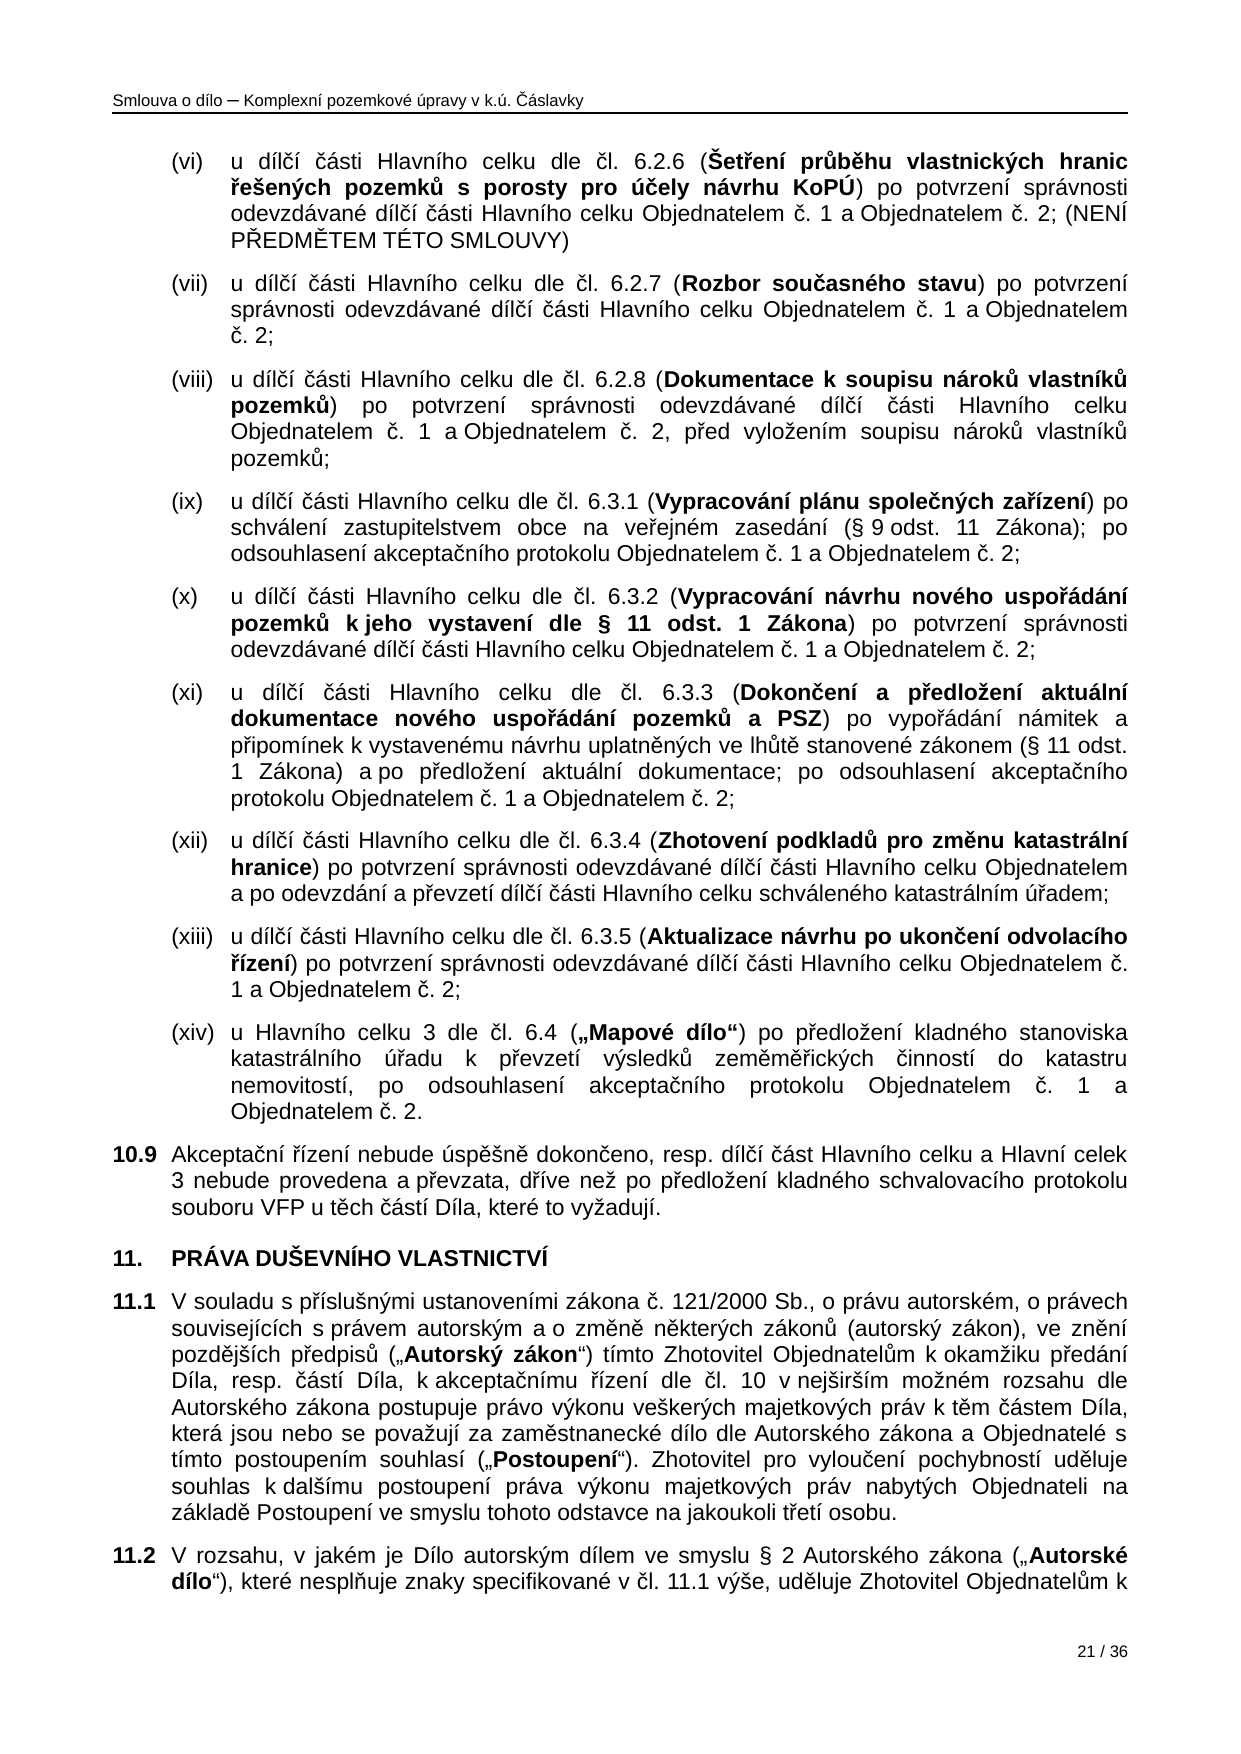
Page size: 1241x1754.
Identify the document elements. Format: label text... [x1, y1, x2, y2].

list u dílčí části Hlavního celku dle čl. 6.2.6 (Šetření průběhu vlastnických hranic řešených pozemků s porosty pro účely návrhu KoPÚ) po potvrzení správnosti odevzdávané dílčí části Hlavního celku Objednatelem č. 1 a Objednatelem č. 2; (NENÍ PŘEDMĚTEM TÉTO SMLOUVY) [171, 148, 1128, 253]
list u Hlavního celku 3 dle čl. 6.4 („Mapové dílo“) po předložení kladného stanoviska katastrálního úřadu k převzetí výsledků zeměměřických činností do katastru nemovitostí, po odsouhlasení akceptačního protokolu Objednatelem č. 1 a Objednatelem č. 2. [171, 1019, 1128, 1124]
list u dílčí části Hlavního celku dle čl. 6.3.2 (Vypracování návrhu nového uspořádání pozemků k jeho vystavení dle § 11 odst. 1 Zákona) po potvrzení správnosti odevzdávané dílčí části Hlavního celku Objednatelem č. 1 a Objednatelem č. 2; [171, 583, 1128, 662]
list u dílčí části Hlavního celku dle čl. 6.3.5 (Aktualizace návrhu po ukončení odvolacího řízení) po potvrzení správnosti odevzdávané dílčí části Hlavního celku Objednatelem č. 1 a Objednatelem č. 2; [171, 923, 1128, 1002]
list u dílčí části Hlavního celku dle čl. 6.2.8 (Dokumentace k soupisu nároků vlastníků pozemků) po potvrzení správnosti odevzdávané dílčí části Hlavního celku Objednatelem č. 1 a Objednatelem č. 2, před vyložením soupisu nároků vlastníků pozemků; [171, 366, 1128, 471]
list u dílčí části Hlavního celku dle čl. 6.3.3 (Dokončení a předložení aktuální dokumentace nového uspořádání pozemků a PSZ) po vypořádání námitek a připomínek k vystavenému návrhu uplatněných ve lhůtě stanovené zákonem (§ 11 odst. 1 Zákona) a po předložení aktuální dokumentace; po odsouhlasení akceptačního protokolu Objednatelem č. 1 a Objednatelem č. 2; [171, 679, 1128, 811]
text Akceptační řízení nebude úspěšně dokončeno, resp. dílčí část Hlavního celku a Hlavní celek 3 nebude provedena a převzata, dříve než po předložení kladného schvalovacího protokolu souboru VFP u těch částí Díla, které to vyžadují. [112, 1141, 1128, 1220]
list u dílčí části Hlavního celku dle čl. 6.3.4 (Zhotovení podkladů pro změnu katastrální hranice) po potvrzení správnosti odevzdávané dílčí části Hlavního celku Objednatelem a po odevzdání a převzetí dílčí části Hlavního celku schváleného katastrálním úřadem; [171, 827, 1128, 907]
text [112, 1542, 1128, 1595]
list u dílčí části Hlavního celku dle čl. 6.3.1 (Vypracování plánu společných zařízení) po schválení zastupitelstvem obce na veřejném zasedání (§ 9 odst. 11 Zákona); po odsouhlasení akceptačního protokolu Objednatelem č. 1 a Objednatelem č. 2; [171, 488, 1128, 567]
text V souladu s příslušnými ustanoveními zákona č. 121/2000 Sb., o právu autorském, o právech souvisejících s právem autorským a o změně některých zákonů (autorský zákon), ve znění pozdějších předpisů („Autorský zákon“) tímto Zhotovitel Objednatelům k okamžiku předání Díla, resp. částí Díla, k akceptačnímu řízení dle čl. 10 v nejširším možném rozsahu dle Autorského zákona postupuje právo výkonu veškerých majetkových práv k těm částem Díla, která jsou nebo se považují za zaměstnanecké dílo dle Autorského zákona a Objednatelé s tímto postoupením souhlasí („Postoupení“). Zhotovitel pro vyloučení pochybností uděluje souhlas k dalšímu postoupení práva výkonu majetkových práv nabytých Objednateli na základě Postoupení ve smyslu tohoto odstavce na jakoukoli třetí osobu. [112, 1288, 1128, 1525]
list u dílčí části Hlavního celku dle čl. 6.2.7 (Rozbor současného stavu) po potvrzení správnosti odevzdávané dílčí části Hlavního celku Objednatelem č. 1 a Objednatelem č. 2; [171, 270, 1128, 349]
text Práva duševního vlastnictví [112, 1245, 1128, 1271]
